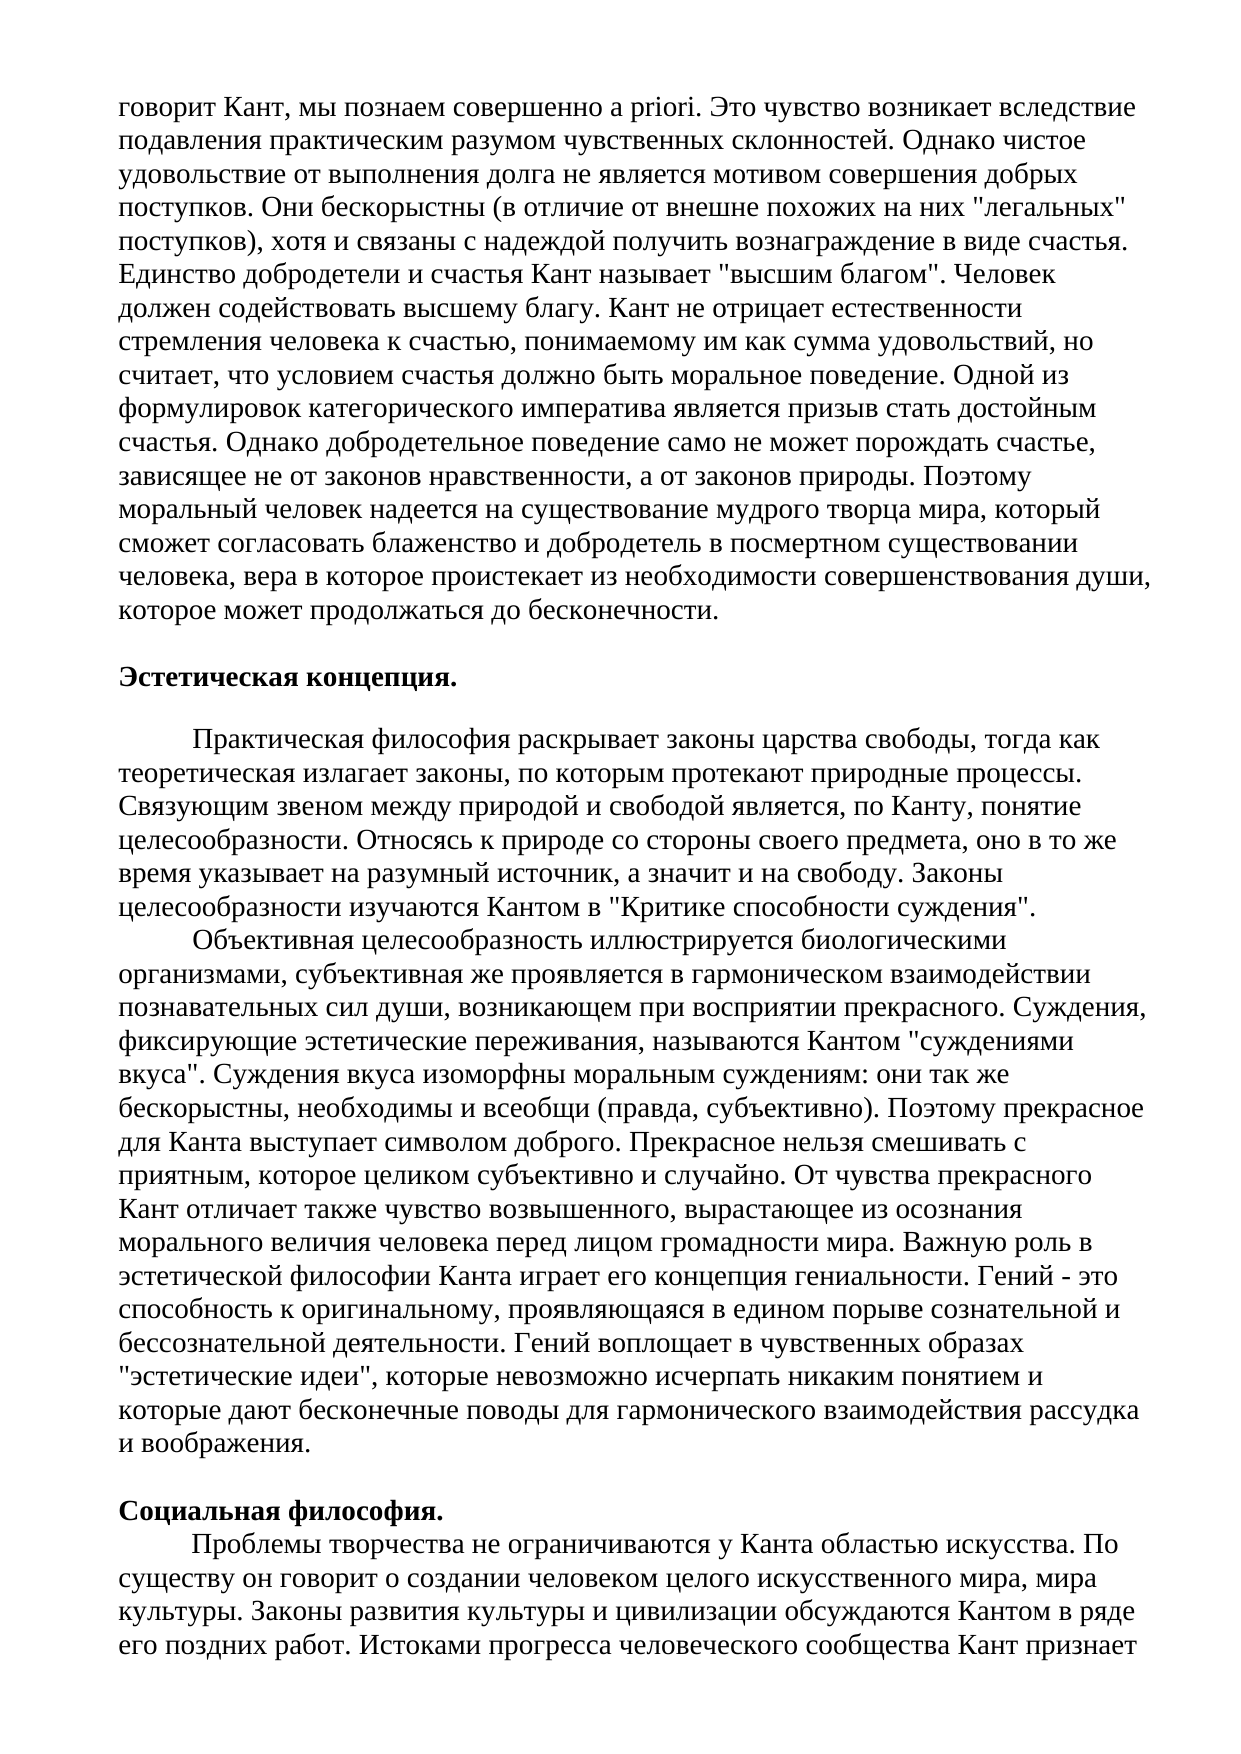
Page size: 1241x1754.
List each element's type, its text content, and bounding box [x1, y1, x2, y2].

text Практическая философия раскрывает законы царства свободы, тогда как теоретическая излагает законы, по которым протекают природные процессы. Связующим звеном между природой и свободой является, по Канту, понятие целесообразности. Относясь к природе со стороны своего предмета, оно в то же время указывает на разумный источник, а значит и на свободу. Законы целесообразности изучаются Кантом в "Критике способности суждения". [118, 721, 1152, 922]
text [118, 89, 1152, 721]
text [118, 922, 1152, 1660]
